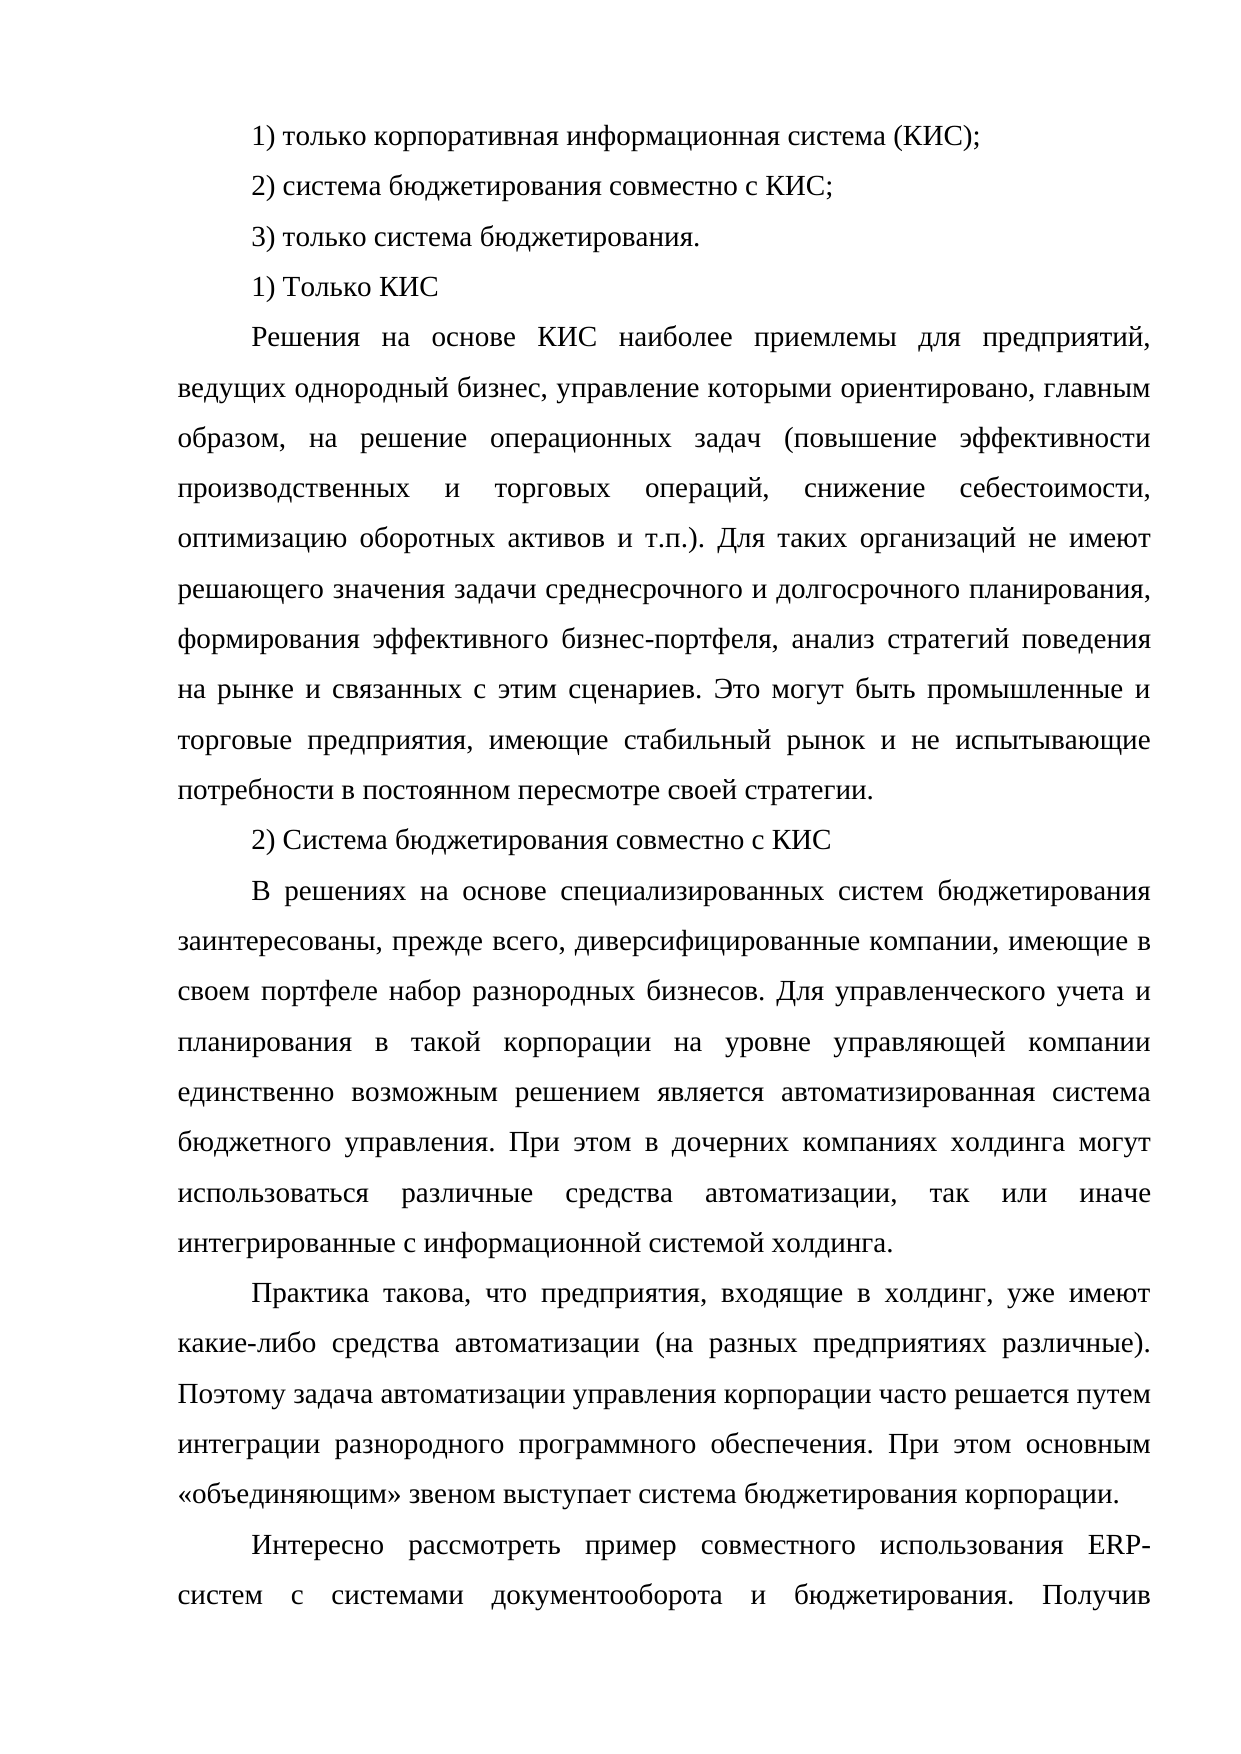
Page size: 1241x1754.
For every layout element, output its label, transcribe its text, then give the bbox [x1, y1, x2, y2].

text 1) только корпоративная информационная система (КИС); [177, 118, 1152, 152]
text Практика такова, что предприятия, входящие в холдинг, уже имеют какие-либо средства автоматизации (на разных предприятиях различные). Поэтому задача автоматизации управления корпорации часто решается путем интеграции разнородного программного обеспечения. При этом основным «объединяющим» звеном выступает система бюджетирования корпорации. [177, 1275, 1152, 1510]
text Решения на основе КИС наиболее приемлемы для предприятий, ведущих однородный бизнес, управление которыми ориентировано, главным образом, на решение операционных задач (повышение эффективности производственных и торговых операций, снижение себестоимости, оптимизацию оборотных активов и т.п.). Для таких организаций не имеют решающего значения задачи среднесрочного и долгосрочного планирования, формирования эффективного бизнес-портфеля, анализ стратегий поведения на рынке и связанных с этим сценариев. Это могут быть промышленные и торговые предприятия, имеющие стабильный рынок и не испытывающие потребности в постоянном пересмотре своей стратегии. [177, 319, 1152, 806]
text В решениях на основе специализированных систем бюджетирования заинтересованы, прежде всего, диверсифицированные компании, имеющие в своем портфеле набор разнородных бизнесов. Для управленческого учета и планирования в такой корпорации на уровне управляющей компании единственно возможным решением является автоматизированная система бюджетного управления. При этом в дочерних компаниях холдинга могут использоваться различные средства автоматизации, так или иначе интегрированные с информационной системой холдинга. [177, 873, 1152, 1258]
text 1) Только КИС [177, 269, 1152, 303]
text 3) только система бюджетирования. [177, 219, 1152, 252]
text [177, 1527, 1152, 1611]
text 2) система бюджетирования совместно с КИС; [177, 168, 1152, 202]
text 2) Система бюджетирования совместно с КИС [177, 822, 1152, 856]
